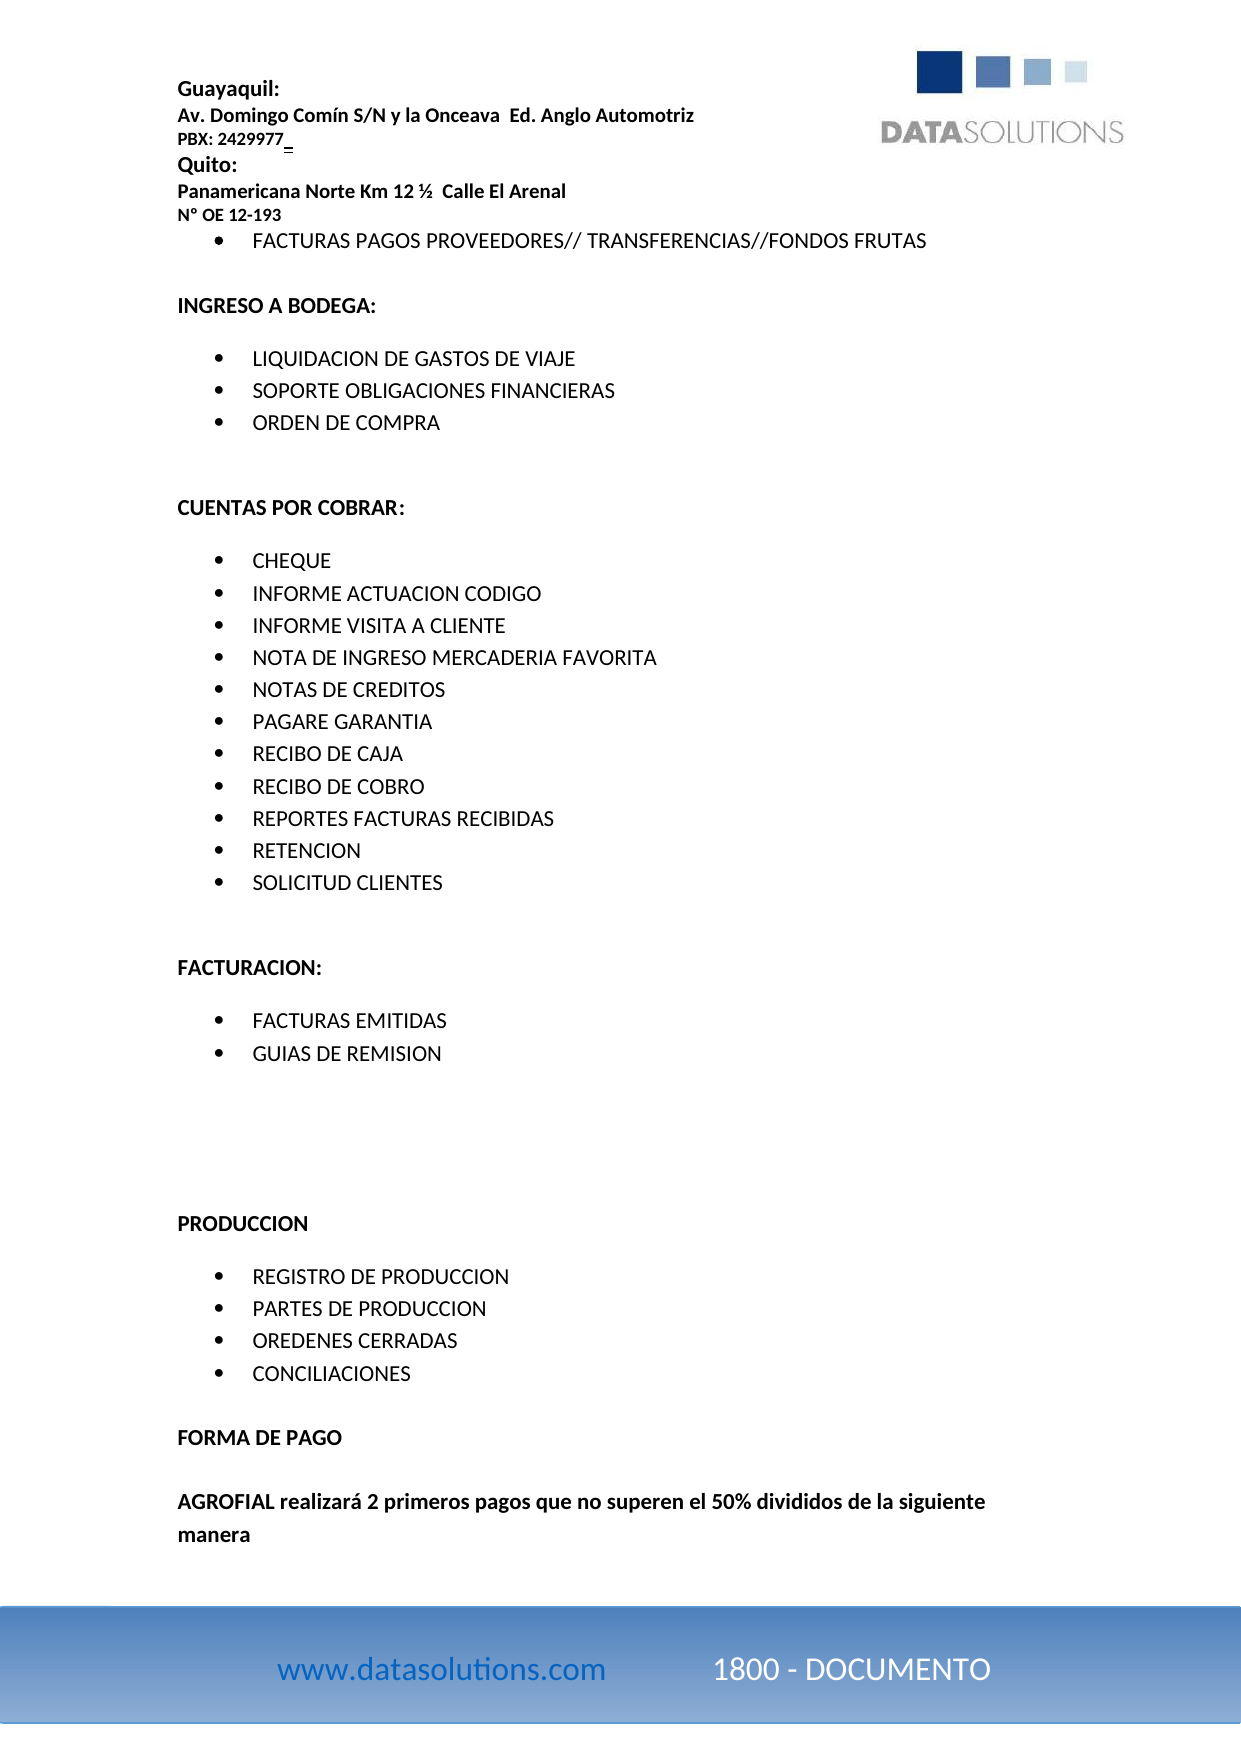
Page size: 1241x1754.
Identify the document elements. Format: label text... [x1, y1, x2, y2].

list INFORME ACTUACION CODIGO [215, 579, 1063, 607]
list CHEQUE [215, 546, 1063, 574]
list REPORTES FACTURAS RECIBIDAS [215, 804, 1063, 832]
list FACTURAS PAGOS PROVEEDORES// TRANSFERENCIAS//FONDOS FRUTAS [215, 226, 1063, 287]
list OREDENES CERRADAS [215, 1327, 1063, 1354]
list REGISTRO DE PRODUCCION [215, 1262, 1063, 1290]
text CUENTAS POR COBRAR : [177, 493, 1063, 521]
list PARTES DE PRODUCCION [215, 1294, 1063, 1322]
list RECIBO DE COBRO [215, 772, 1063, 800]
list NOTA DE INGRESO MERCADERIA FAVORITA [215, 643, 1063, 671]
list SOLICITUD CLIENTES [215, 868, 1063, 896]
list SOPORTE OBLIGACIONES FINANCIERAS [215, 376, 1063, 404]
list RECIBO DE CAJA [215, 739, 1063, 768]
list CONCILIACIONES [215, 1359, 1063, 1387]
list NOTAS DE CREDITOS [215, 675, 1063, 703]
list FACTURAS EMITIDAS [215, 1007, 1063, 1034]
text PRODUCCION [177, 1209, 1063, 1237]
list ORDEN DE COMPRA [215, 408, 1063, 436]
picture [846, 31, 1166, 163]
list GUIAS DE REMISION [215, 1039, 1063, 1067]
list INFORME VISITA A CLIENTE [215, 611, 1063, 639]
list LIQUIDACION DE GASTOS DE VIAJE [215, 344, 1063, 372]
list RETENCION [215, 836, 1063, 864]
list PAGARE GARANTIA [215, 707, 1063, 735]
text FORMA DE PAGO [177, 1423, 1063, 1451]
text AGROFI AL realizará 2 primeros pagos que no superen el 50% divididos de la siguiente manera [177, 1487, 1063, 1548]
text FACTURACION: [177, 953, 1063, 982]
text INGRESO A BODEGA: [177, 291, 1063, 319]
